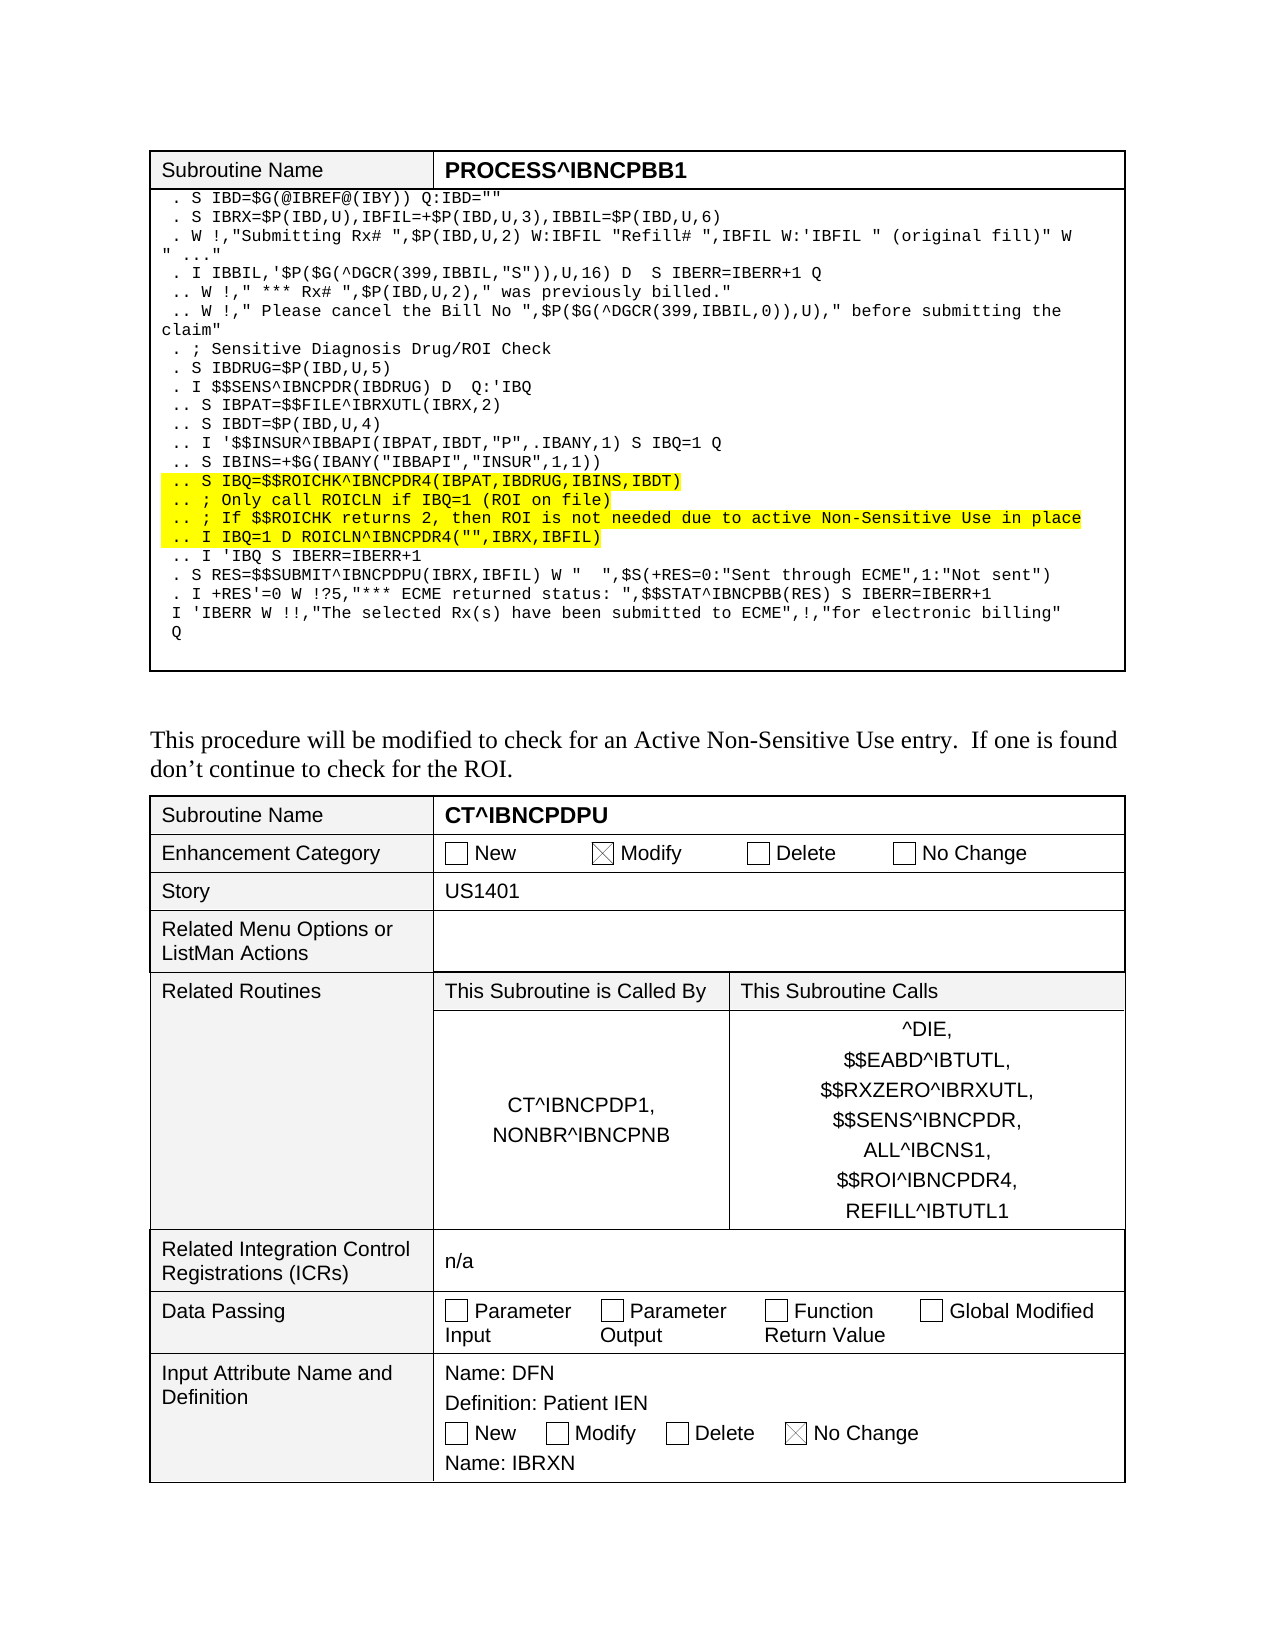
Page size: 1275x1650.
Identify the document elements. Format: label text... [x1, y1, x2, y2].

table_header Subroutine Name [151, 152, 433, 188]
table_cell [434, 1354, 1124, 1481]
table_cell Global Modified [908, 1292, 1124, 1353]
table_cell Related Integration Control Registrations (ICRs) [151, 1230, 433, 1291]
table_cell n/a [434, 1230, 1124, 1291]
table_header Subroutine Name [151, 797, 433, 833]
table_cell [151, 190, 1124, 670]
text This procedure will be modified to check for an Active Non-Sensitive Use entry. If one is found don’t continue to check for the ROI. [150, 725, 1125, 783]
table_cell CT^IBNCPDP1, NONBR^IBNCPNB [434, 1011, 729, 1229]
table_header PROCESS^IBNCPBB1 [434, 152, 1124, 188]
table_cell Delete [735, 835, 881, 871]
table_cell This Subroutine Calls [730, 973, 1125, 1009]
table_cell Story [151, 873, 433, 909]
table_cell Input Attribute Name and Definition [151, 1354, 433, 1481]
table_cell Modify [579, 835, 735, 871]
table_cell Related Menu Options or ListMan Actions [151, 911, 433, 971]
table_cell Data Passing [151, 1292, 433, 1353]
table_cell Parameter Input [434, 1292, 588, 1353]
table_header CT^IBNCPDPU [434, 797, 1124, 833]
table_cell [434, 911, 1124, 971]
table_cell ^DIE, $$EABD^IBTUTL, $$RXZERO^IBRXUTL, $$SENS^IBNCPDR, ALL^IBCNS1, $$ROI^IBNCPDR4, REFILL^IBTUTL1 [730, 1010, 1125, 1229]
table_cell This Subroutine is Called By [434, 973, 729, 1009]
table_cell Enhancement Category [151, 835, 433, 871]
table_cell Parameter Output [589, 1292, 753, 1353]
table_cell New [434, 835, 579, 871]
table_cell US1401 [434, 873, 1124, 909]
table_cell No Change [881, 835, 1124, 871]
table_cell Related Routines [151, 973, 433, 1229]
table_cell Function Return Value [753, 1292, 908, 1353]
